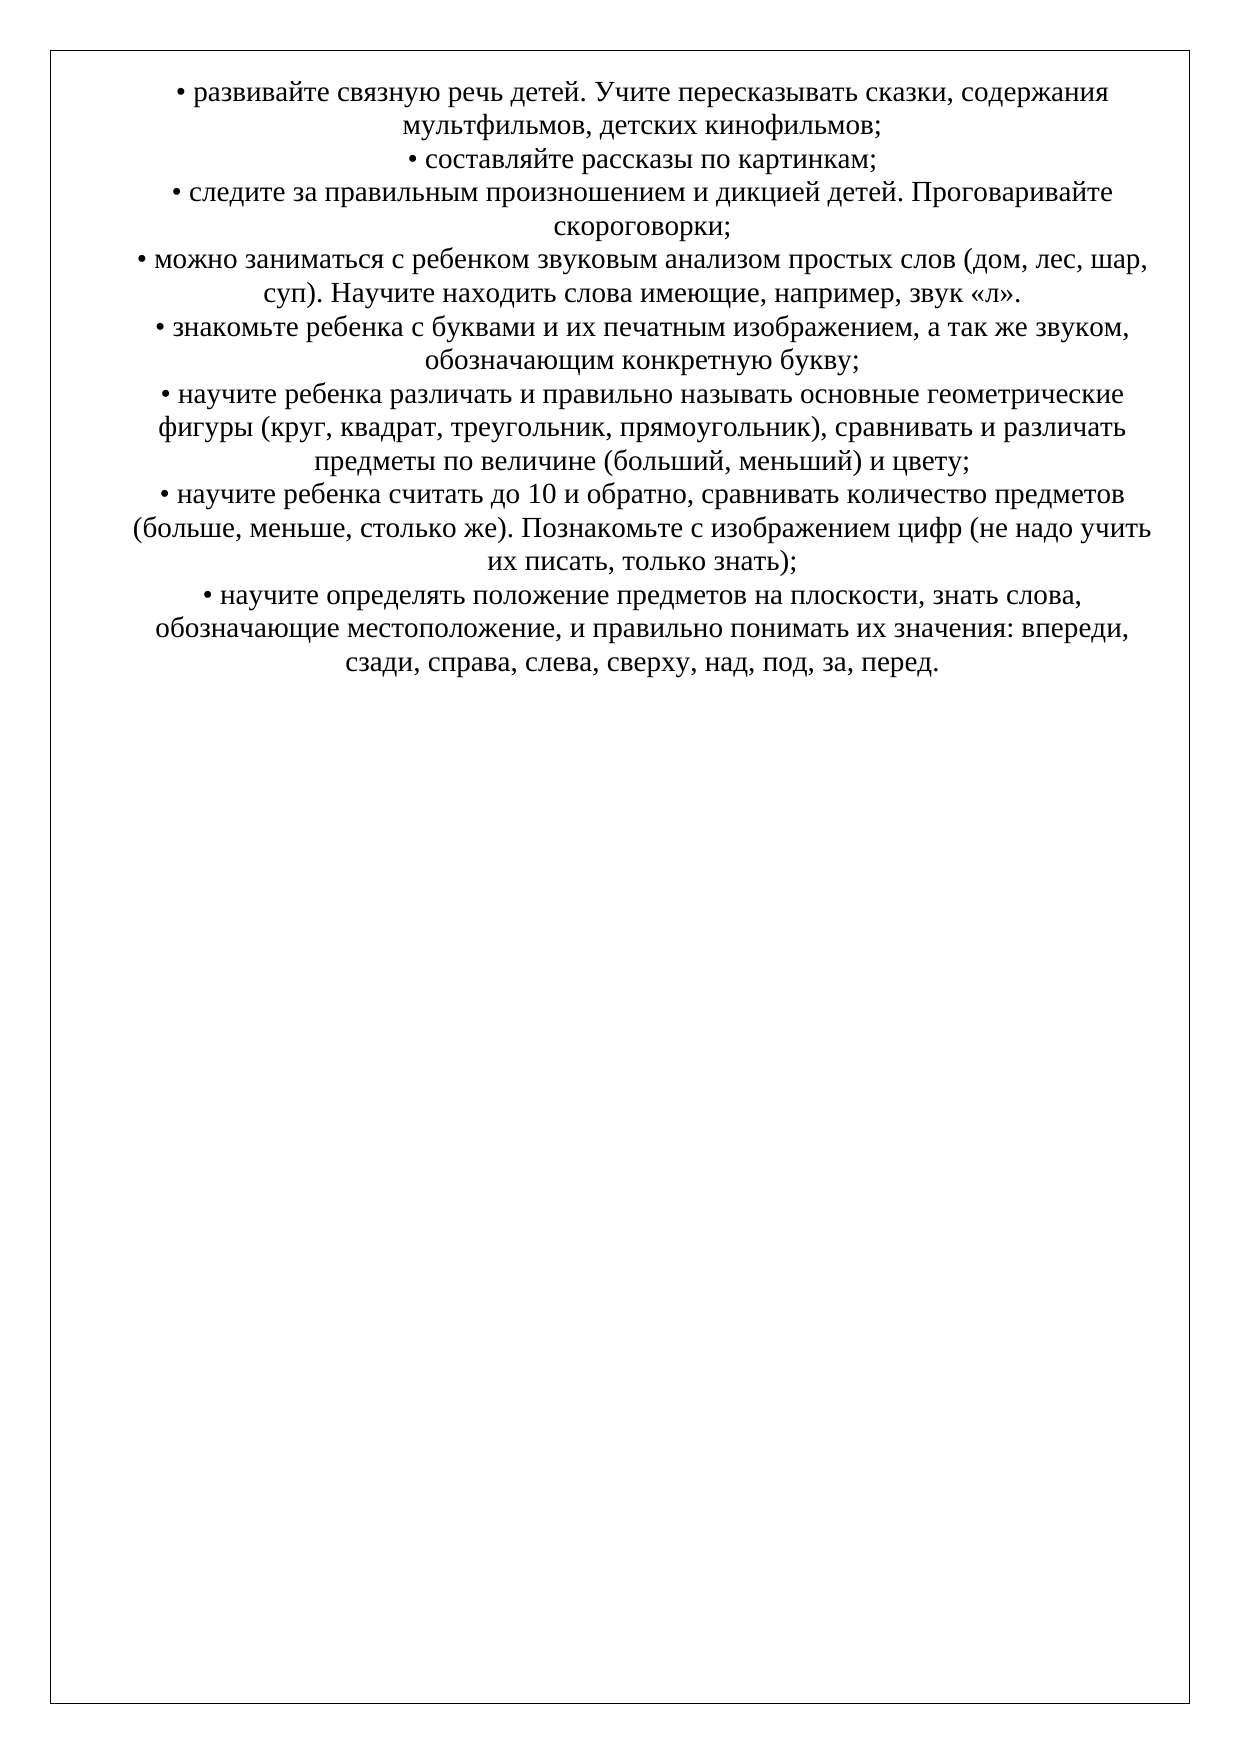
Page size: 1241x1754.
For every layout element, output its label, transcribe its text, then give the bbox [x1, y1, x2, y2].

text • следите за правильным произношением и дикцией детей. Проговаривайте скороговорки; [118, 174, 1167, 242]
text • знакомьте ребенка с буквами и их печатным изображением, а так же звуком, обозначающим конкретную букву; [118, 309, 1167, 376]
text • можно заниматься с ребенком звуковым анализом простых слов (дом, лес, шар, суп). Научите находить слова имеющие, например, звук «л». [118, 242, 1167, 309]
text • научите ребенка различать и правильно называть основные геометрические фигуры (круг, квадрат, треугольник, прямоугольник), сравнивать и различать предметы по величине (больший, меньший) и цвету; [118, 376, 1167, 476]
text • развивайте связную речь детей. Учите пересказывать сказки, содержания мультфильмов, детских кинофильмов; [118, 74, 1167, 141]
text • составляйте рассказы по картинкам; [118, 141, 1167, 174]
text • научите определять положение предметов на плоскости, знать слова, обозначающие местоположение, и правильно понимать их значения: впереди, сзади, справа, слева, сверху, над, под, за, перед. [118, 577, 1167, 678]
text • научите ребенка считать до 10 и обратно, сравнивать количество предметов (больше, меньше, столько же). Познакомьте с изображением цифр (не надо учить их писать, только знать); [118, 476, 1167, 577]
